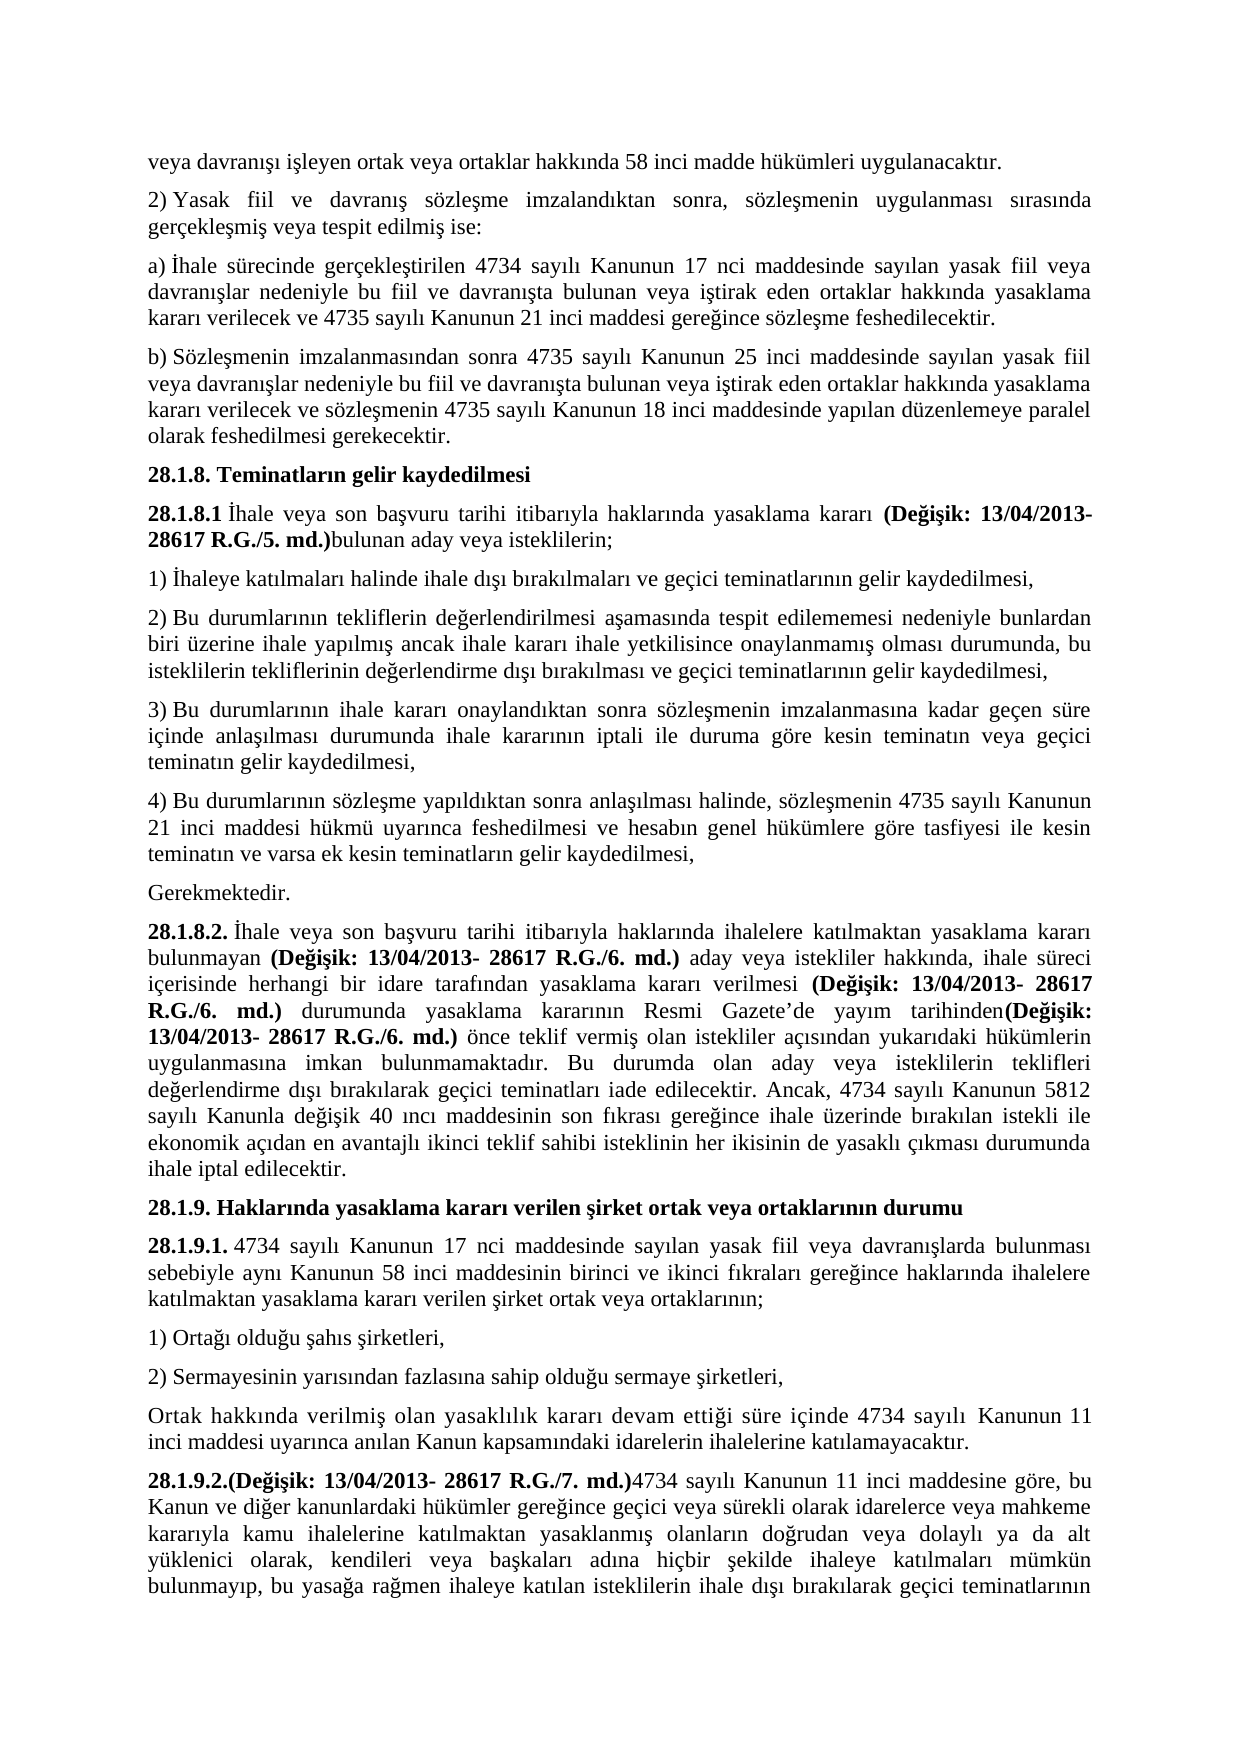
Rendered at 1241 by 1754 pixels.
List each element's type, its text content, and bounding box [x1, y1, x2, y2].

text 2) Sermayesinin yarısından fazlasına sahip olduğu sermaye şirketleri, [148, 1363, 1092, 1389]
text 28.1.8. Teminatların gelir kaydedilmesi [148, 461, 1092, 488]
text 3) Bu durumlarının ihale kararı onaylandıktan sonra sözleşmenin imzalanmasına kadar geçen süre içinde anlaşılması durumunda ihale kararının iptali ile duruma göre kesin teminatın veya geçici teminatın gelir kaydedilmesi, [148, 696, 1092, 775]
text b) Sözleşmenin imzalanmasından sonra 4735 sayılı Kanunun 25 inci maddesinde sayılan yasak fiil veya davranışlar nedeniyle bu fiil ve davranışta bulunan veya iştirak eden ortaklar hakkında yasaklama kararı verilecek ve sözleşmenin 4735 sayılı Kanunun 18 inci maddesinde yapılan düzenlemeye paralel olarak feshedilmesi gerekecektir. [148, 343, 1092, 449]
text a) İhale sürecinde gerçekleştirilen 4734 sayılı Kanunun 17 nci maddesinde sayılan yasak fiil veya davranışlar nedeniyle bu fiil ve davranışta bulunan veya iştirak eden ortaklar hakkında yasaklama kararı verilecek ve 4735 sayılı Kanunun 21 inci maddesi gereğince sözleşme feshedilecektir. [148, 252, 1092, 331]
text 1) İhaleye katılmaları halinde ihale dışı bırakılmaları ve geçici teminatlarının gelir kaydedilmesi, [148, 565, 1092, 592]
text 28.1.9. Haklarında yasaklama kararı verilen şirket ortak veya ortaklarının durumu [148, 1194, 1092, 1220]
text 2) Bu durumlarının tekliflerin değerlendirilmesi aşamasında tespit edilememesi nedeniyle bunlardan biri üzerine ihale yapılmış ancak ihale kararı ihale yetkilisince onaylanmamış olması durumunda, bu isteklilerin tekliflerinin değerlendirme dışı bırakılması ve geçici teminatlarının gelir kaydedilmesi, [148, 604, 1092, 683]
text 28.1.8.1 İhale veya son başvuru tarihi itibarıyla haklarında yasaklama kararı (Değişik: 13/04/2013- 28617 R.G./5. md.)bulunan aday veya isteklilerin; [148, 500, 1092, 553]
text 28.1.9.1. 4734 sayılı Kanunun 17 nci maddesinde sayılan yasak fiil veya davranışlarda bulunması sebebiyle aynı Kanunun 58 inci maddesinin birinci ve ikinci fıkraları gereğince haklarında ihalelere katılmaktan yasaklama kararı verilen şirket ortak veya ortaklarının; [148, 1233, 1092, 1312]
text Ortak hakkında verilmiş olan yasaklılık kararı devam ettiği süre içinde 4734 sayılı Kanunun 11 inci maddesi uyarınca anılan Kanun kapsamındaki idarelerin ihalelerine katılamayacaktır. [148, 1402, 1092, 1454]
text 2) Yasak fiil ve davranış sözleşme imzalandıktan sonra, sözleşmenin uygulanması sırasında gerçekleşmiş veya tespit edilmiş ise: [148, 187, 1092, 239]
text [148, 1467, 1092, 1599]
text 1) Ortağı olduğu şahıs şirketleri, [148, 1324, 1092, 1351]
text 4) Bu durumlarının sözleşme yapıldıktan sonra anlaşılması halinde, sözleşmenin 4735 sayılı Kanunun 21 inci maddesi hükmü uyarınca feshedilmesi ve hesabın genel hükümlere göre tasfiyesi ile kesin teminatın ve varsa ek kesin teminatların gelir kaydedilmesi, [148, 787, 1092, 866]
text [148, 148, 1092, 174]
text Gerekmektedir. [148, 879, 1092, 905]
text 28.1.8.2. İhale veya son başvuru tarihi itibarıyla haklarında ihalelere katılmaktan yasaklama kararı bulunmayan (Değişik: 13/04/2013- 28617 R.G./6. md.) aday veya istekliler hakkında, ihale süreci içerisinde herhangi bir idare tarafından yasaklama kararı verilmesi (Değişik: 13/04/2013- 28617 R.G./6. md.) durumunda yasaklama kararının Resmi Gazete’de yayım tarihinden(Değişik: 13/04/2013- 28617 R.G./6. md.) önce teklif vermiş olan istekliler açısından yukarıdaki hükümlerin uygulanmasına imkan bulunmamaktadır. Bu durumda olan aday veya isteklilerin teklifleri değerlendirme dışı bırakılarak geçici teminatları iade edilecektir. Ancak, 4734 sayılı Kanunun 5812 sayılı Kanunla değişik 40 ıncı maddesinin son fıkrası gereğince ihale üzerinde bırakılan istekli ile ekonomik açıdan en avantajlı ikinci teklif sahibi isteklinin her ikisinin de yasaklı çıkması durumunda ihale iptal edilecektir. [148, 918, 1092, 1181]
